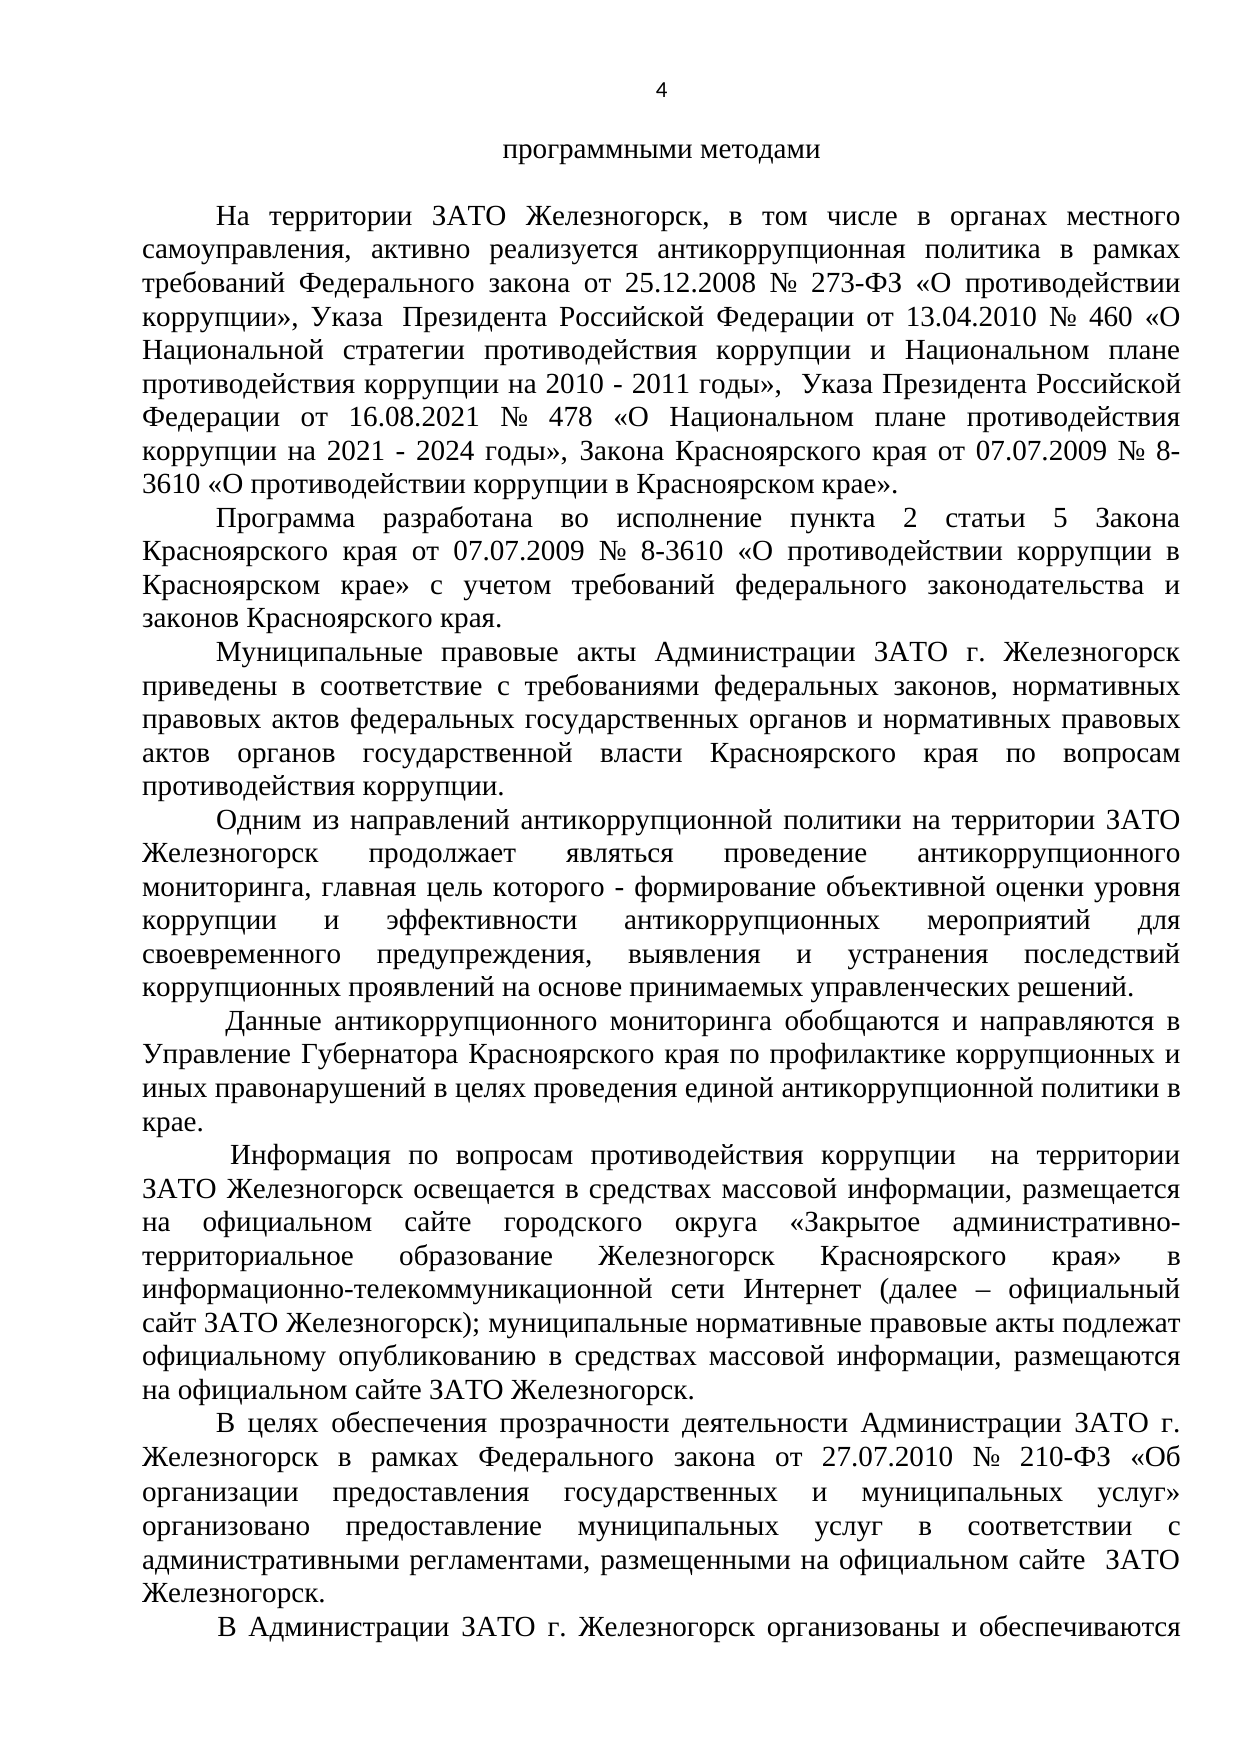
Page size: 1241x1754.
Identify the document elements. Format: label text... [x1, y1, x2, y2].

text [142, 131, 1181, 164]
text Данные антикоррупционного мониторинга обобщаются и направляются в Управление Губернатора Красноярского края по профилактике коррупционных и иных правонарушений в целях проведения единой антикоррупционной политики в крае. [142, 1003, 1181, 1137]
text Программа разработана во исполнение пункта 2 статьи 5 Закона Красноярского края от 07.07.2009 № 8-3610 «О противодействии коррупции в Красноярском крае» с учетом требований федерального законодательства и законов Красноярского края. [142, 500, 1181, 634]
text В целях обеспечения прозрачности деятельности Администрации ЗАТО г. Железногорск в рамках Федерального закона от 27.07.2010 № 210-ФЗ «Об организации предоставления государственных и муниципальных услуг» организовано предоставление муниципальных услуг в соответствии с административными регламентами, размещенными на официальном сайте ЗАТО Железногорск. [142, 1406, 1181, 1609]
text Одним из направлений антикоррупционной политики на территории ЗАТО Железногорск продолжает являться проведение антикоррупционного мониторинга, главная цель которого - формирование объективной оценки уровня коррупции и эффективности антикоррупционных мероприятий для своевременного предупреждения, выявления и устранения последствий коррупционных проявлений на основе принимаемых управленческих решений. [142, 802, 1181, 1003]
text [142, 1609, 1181, 1642]
text Информация по вопросам противодействия коррупции на территории ЗАТО Железногорск освещается в средствах массовой информации, размещается на официальном сайте городского округа «Закрытое административно-территориальное образование Железногорск Красноярского края» в информационно-телекоммуникационной сети Интернет (далее – официальный сайт ЗАТО Железногорск); муниципальные нормативные правовые акты подлежат официальному опубликованию в средствах массовой информации, размещаются на официальном сайте ЗАТО Железногорск. [142, 1137, 1181, 1406]
text Муниципальные правовые акты Администрации ЗАТО г. Железногорск приведены в соответствие с требованиями федеральных законов, нормативных правовых актов федеральных государственных органов и нормативных правовых актов органов государственной власти Красноярского края по вопросам противодействия коррупции. [142, 634, 1181, 802]
text На территории ЗАТО Железногорск, в том числе в органах местного самоуправления, активно реализуется антикоррупционная политика в рамках требований Федерального закона от 25.12.2008 № 273-ФЗ «О противодействии коррупции», Указа Президента Российской Федерации от 13.04.2010 № 460 «О Национальной стратегии противодействия коррупции и Национальном плане противодействия коррупции на 2010 - 2011 годы», Указа Президента Российской Федерации от 16.08.2021 № 478 «О Национальном плане противодействия коррупции на 2021 - 2024 годы», Закона Красноярского края от 07.07.2009 № 8-3610 «О противодействии коррупции в Красноярском крае». [142, 198, 1181, 500]
